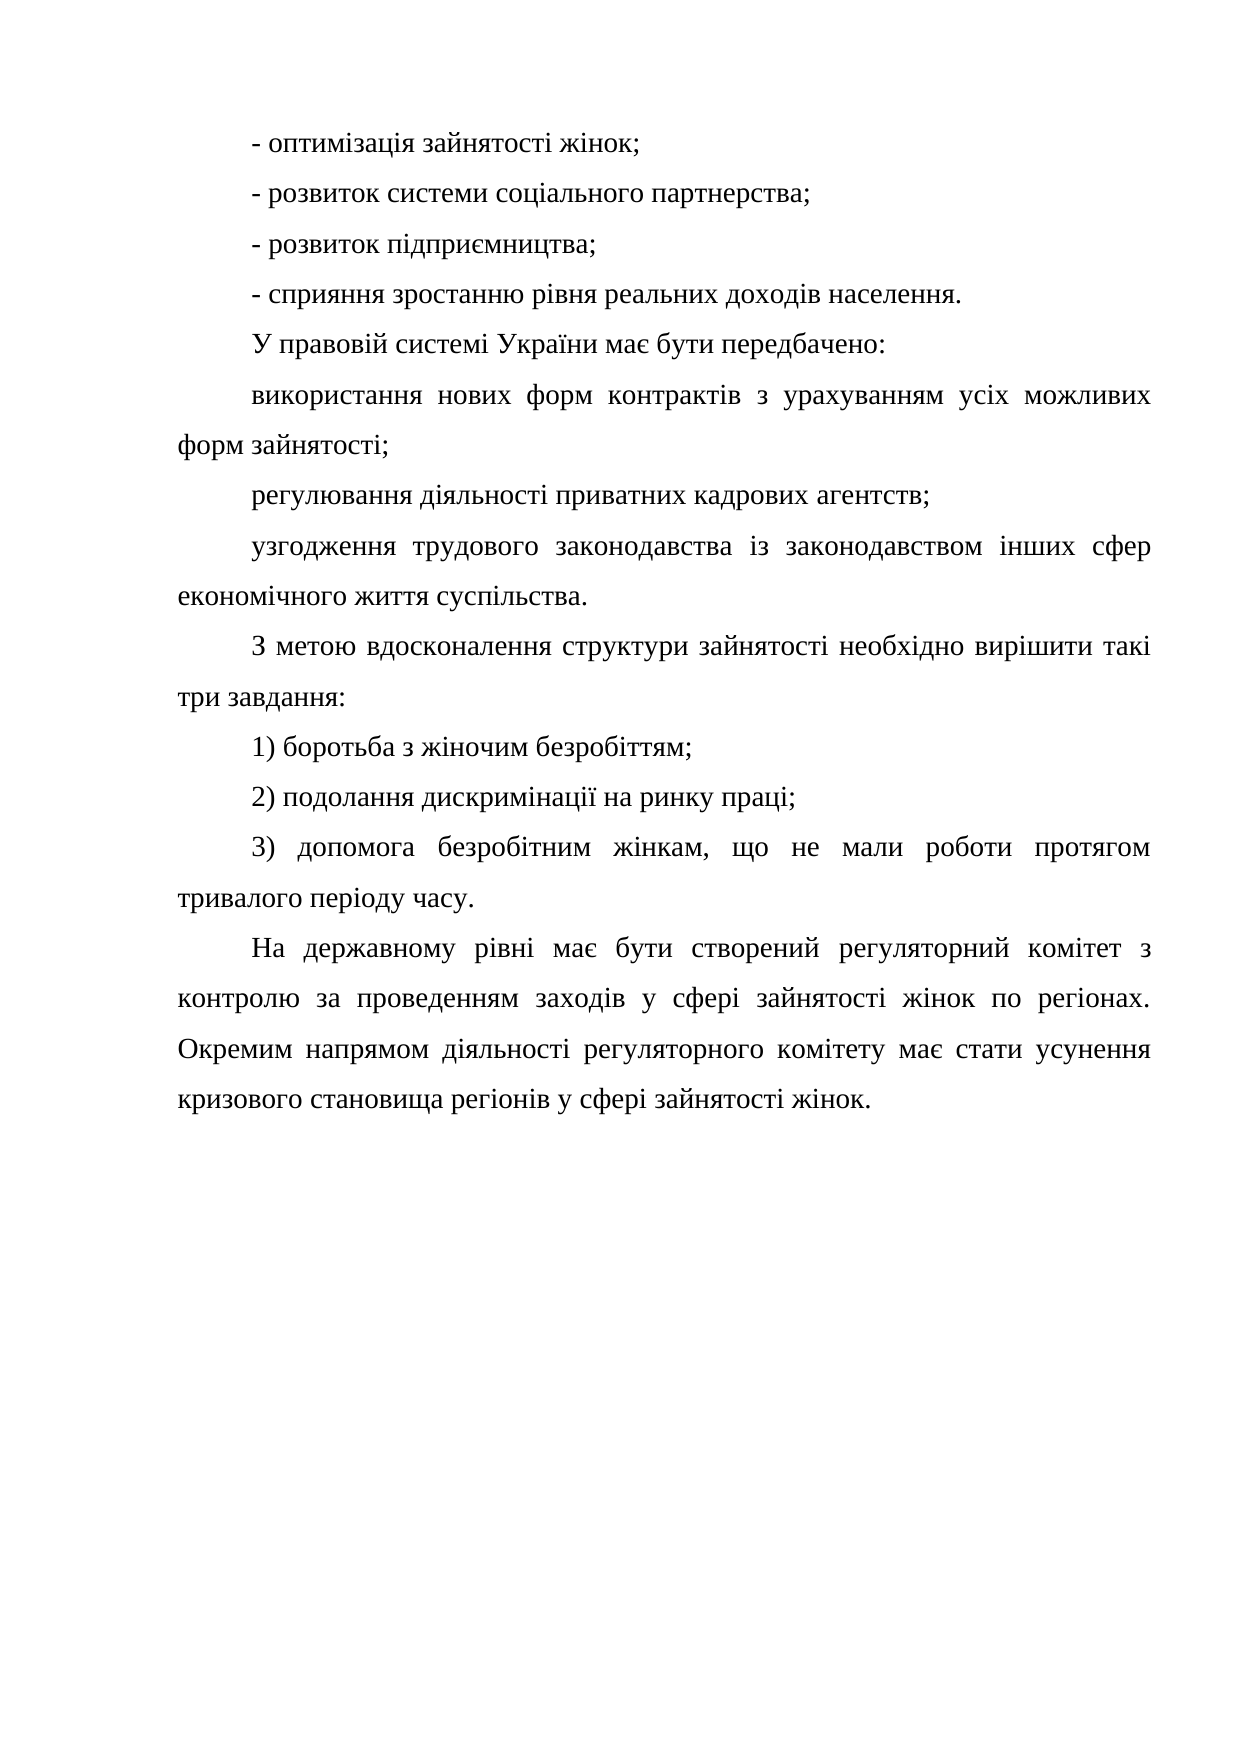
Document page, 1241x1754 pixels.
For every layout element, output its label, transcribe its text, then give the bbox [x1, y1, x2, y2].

text 3) допомога безробітним жінкам, що не мали роботи протягом тривалого періоду часу. [177, 829, 1152, 913]
text На державному рівні має бути створений регуляторний комітет з контролю за проведенням заходів у сфері зайнятості жінок по регіонах. Окремим напрямом діяльності регуляторного комітету має стати усунення кризового становища регіонів у сфері зайнятості жінок. [177, 930, 1152, 1115]
text 2) подолання дискримінації на ринку праці; [177, 779, 1152, 813]
text 1) боротьба з жіночим безробіттям; [177, 729, 1152, 762]
text У правовій системі України має бути передбачено: [177, 326, 1152, 360]
text регулювання діяльності приватних кадрових агентств; [177, 477, 1152, 511]
text узгодження трудового законодавства із законодавством інших сфер економічного життя суспільства. [177, 528, 1152, 612]
text використання нових форм контрактів з урахуванням усіх можливих форм зайнятості; [177, 377, 1152, 461]
text - оптимізація зайнятості жінок; [177, 125, 1152, 159]
text - розвиток системи соціального партнерства; [177, 176, 1152, 209]
text - сприяння зростанню рівня реальних доходів населення. [177, 276, 1152, 310]
text З метою вдосконалення структури зайнятості необхідно вирішити такі три завдання: [177, 628, 1152, 712]
text - розвиток підприємництва; [177, 226, 1152, 259]
